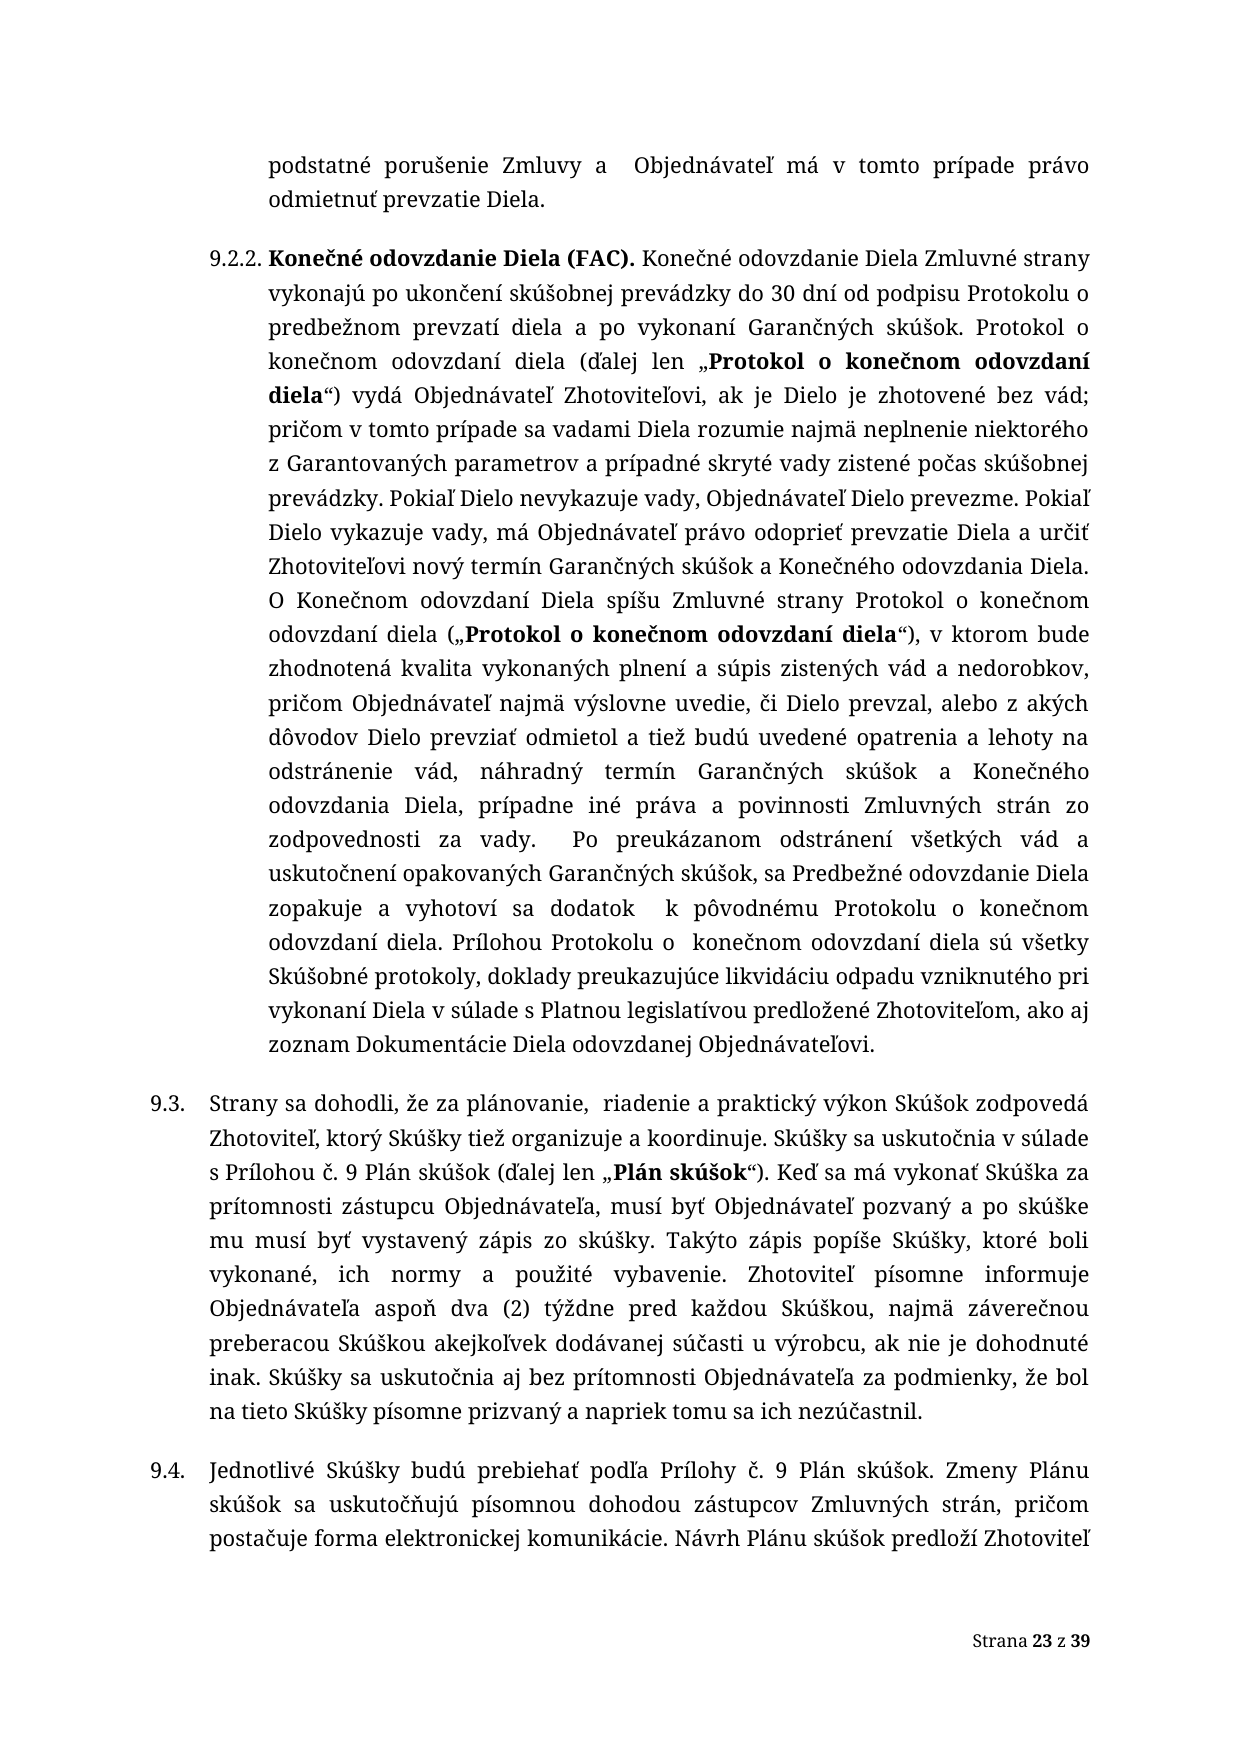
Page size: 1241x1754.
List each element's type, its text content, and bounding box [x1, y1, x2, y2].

list Konečné odovzdanie Diela (FAC). Konečné odovzdanie Diela Zmluvné strany vykonajú po ukončení skúšobnej prevádzky do 30 dní od podpisu Protokolu o predbežnom prevzatí diela a po vykonaní Garančných skúšok. Protokol o konečnom odovzdaní diela (ďalej len „Protokol o konečnom odovzdaní diela“) vydá Objednávateľ Zhotoviteľovi, ak je Dielo je zhotovené bez vád; pričom v tomto prípade sa vadami Diela rozumie najmä neplnenie niektorého z Garantovaných parametrov a prípadné skryté vady zistené počas skúšobnej prevádzky. Pokiaľ Dielo nevykazuje vady, Objednávateľ Dielo prevezme. Pokiaľ Dielo vykazuje vady, má Objednávateľ právo odoprieť prevzatie Diela a určiť Zhotoviteľovi nový termín Garančných skúšok a Konečného odovzdania Diela. O Konečnom odovzdaní Diela spíšu Zmluvné strany Protokol o konečnom odovzdaní diela („Protokol o konečnom odovzdaní diela“), v ktorom bude zhodnotená kvalita vykonaných plnení a súpis zistených vád a nedorobkov, pričom Objednávateľ najmä výslovne uvedie, či Dielo prevzal, alebo z akých dôvodov Dielo prevziať odmietol a tiež budú uvedené opatrenia a lehoty na odstránenie vád, náhradný termín Garančných skúšok a Konečného odovzdania Diela, prípadne iné práva a povinnosti Zmluvných strán zo zodpovednosti za vady. Po preukázanom odstránení všetkých vád a uskutočnení opakovaných Garančných skúšok, sa Predbežné odovzdanie Diela zopakuje a vyhotoví sa dodatok k pôvodnému Protokolu o konečnom odovzdaní diela. Prílohou Protokolu o konečnom odovzdaní diela sú všetky Skúšobné protokoly, doklady preukazujúce likvidáciu odpadu vzniknutého pri vykonaní Diela v súlade s Platnou legislatívou predložené Zhotoviteľom, ako aj zoznam Dokumentácie Diela odovzdanej Objednávateľovi. [209, 243, 1090, 1059]
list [150, 1455, 1090, 1553]
list Strany sa dohodli, že za plánovanie, riadenie a praktický výkon Skúšok zodpovedá Zhotoviteľ, ktorý Skúšky tiež organizuje a koordinuje. Skúšky sa uskutočnia v súlade s Prílohou č. 9 Plán skúšok (ďalej len „Plán skúšok“). Keď sa má vykonať Skúška za prítomnosti zástupcu Objednávateľa, musí byť Objednávateľ pozvaný a po skúške mu musí byť vystavený zápis zo skúšky. Takýto zápis popíše Skúšky, ktoré boli vykonané, ich normy a použité vybavenie. Zhotoviteľ písomne informuje Objednávateľa aspoň dva (2) týždne pred každou Skúškou, najmä záverečnou preberacou Skúškou akejkoľvek dodávanej súčasti u výrobcu, ak nie je dohodnuté inak. Skúšky sa uskutočnia aj bez prítomnosti Objednávateľa za podmienky, že bol na tieto Skúšky písomne prizvaný a napriek tomu sa ich nezúčastnil. [150, 1088, 1090, 1426]
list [268, 150, 1090, 214]
